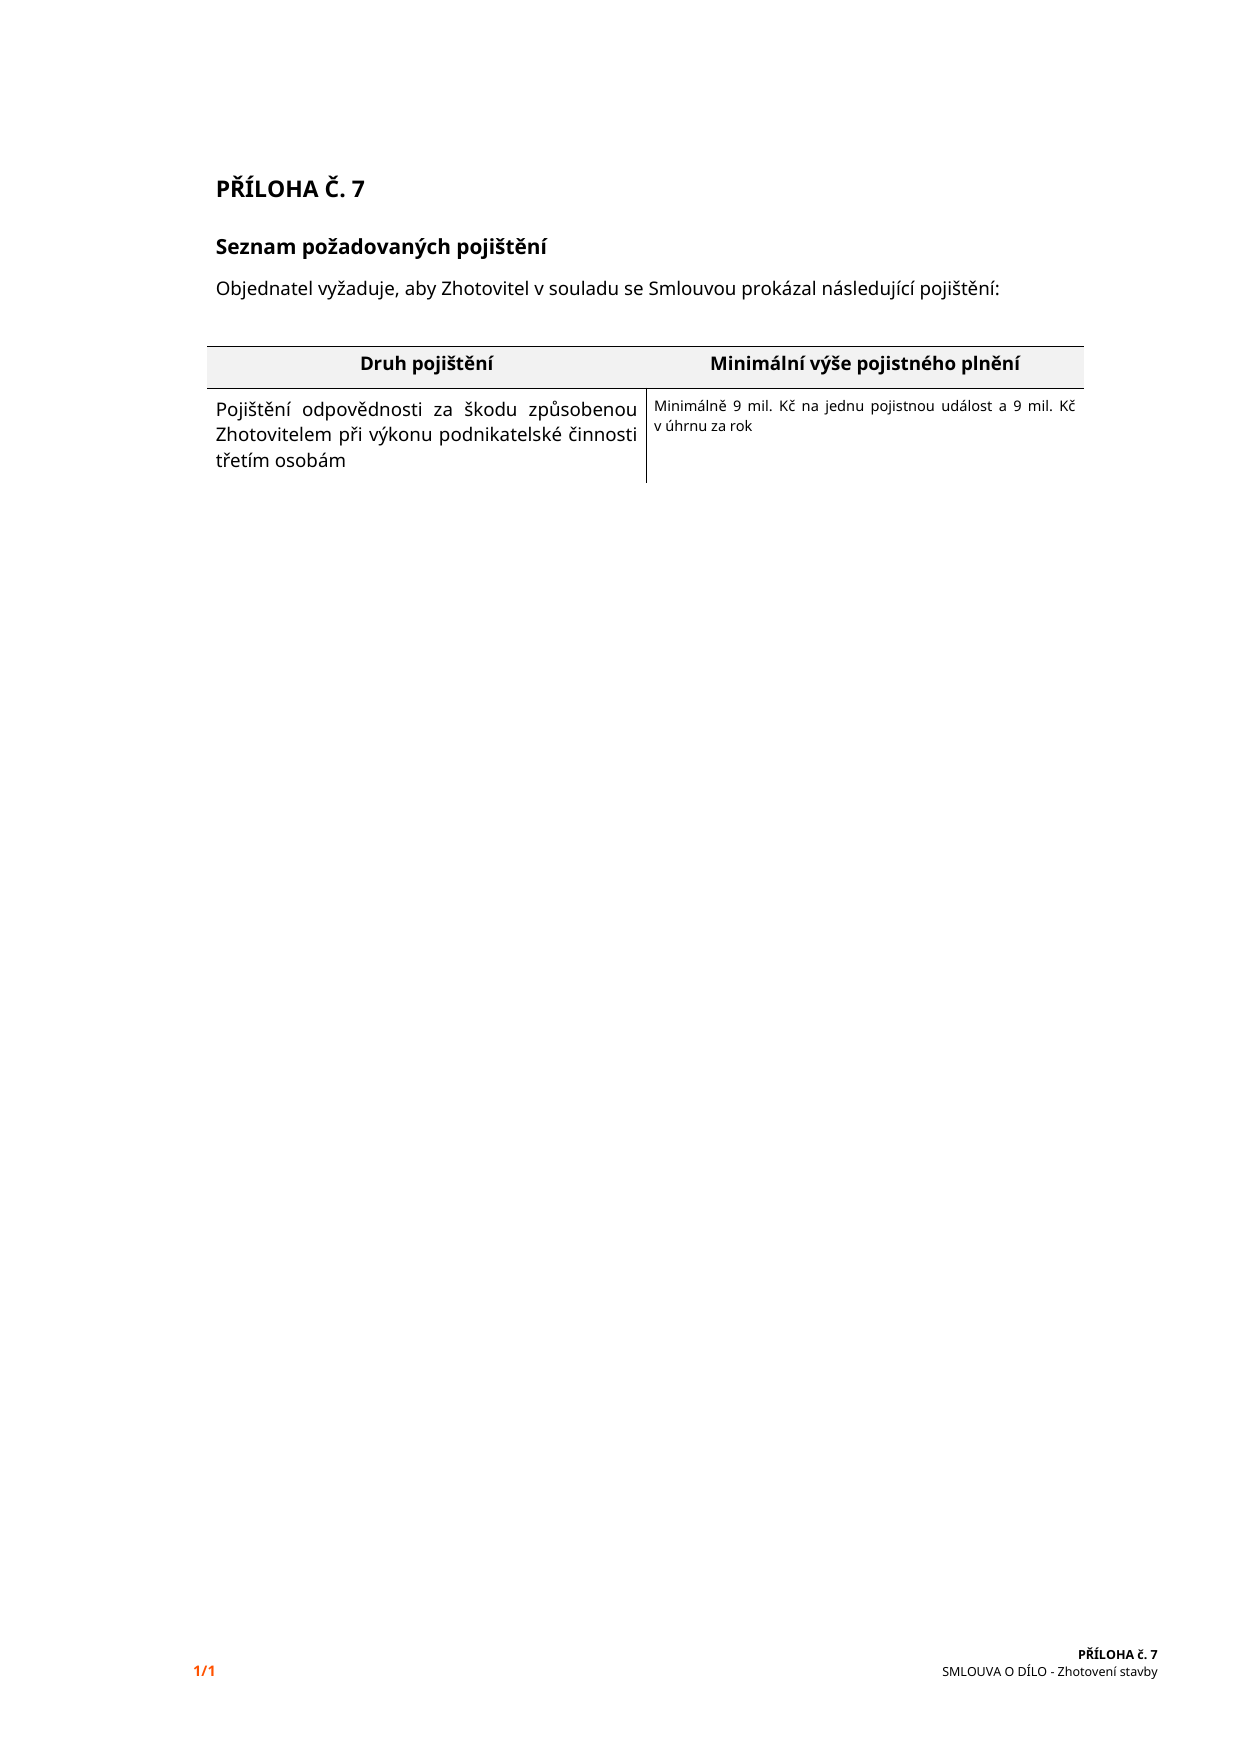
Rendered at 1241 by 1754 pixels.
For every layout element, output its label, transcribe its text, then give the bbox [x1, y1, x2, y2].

table_header Druh pojištění [207, 347, 646, 388]
table_header Minimální výše pojistného plnění [646, 347, 1084, 388]
table_cell Minimálně 9 mil. Kč na jednu pojistnou událost a 9 mil. Kč v úhrnu za rok [647, 389, 1084, 482]
text Příloha č. 7 [216, 172, 1093, 204]
text Seznam požadovaných pojištění [216, 232, 1093, 260]
text Objednatel vyžaduje, aby Zhotovitel v souladu se Smlouvou prokázal následující pojištění: [216, 276, 1093, 301]
table_cell Pojištění odpovědnosti za škodu způsobenou Zhotovitelem při výkonu podnikatelské činnosti třetím osobám [207, 389, 646, 482]
